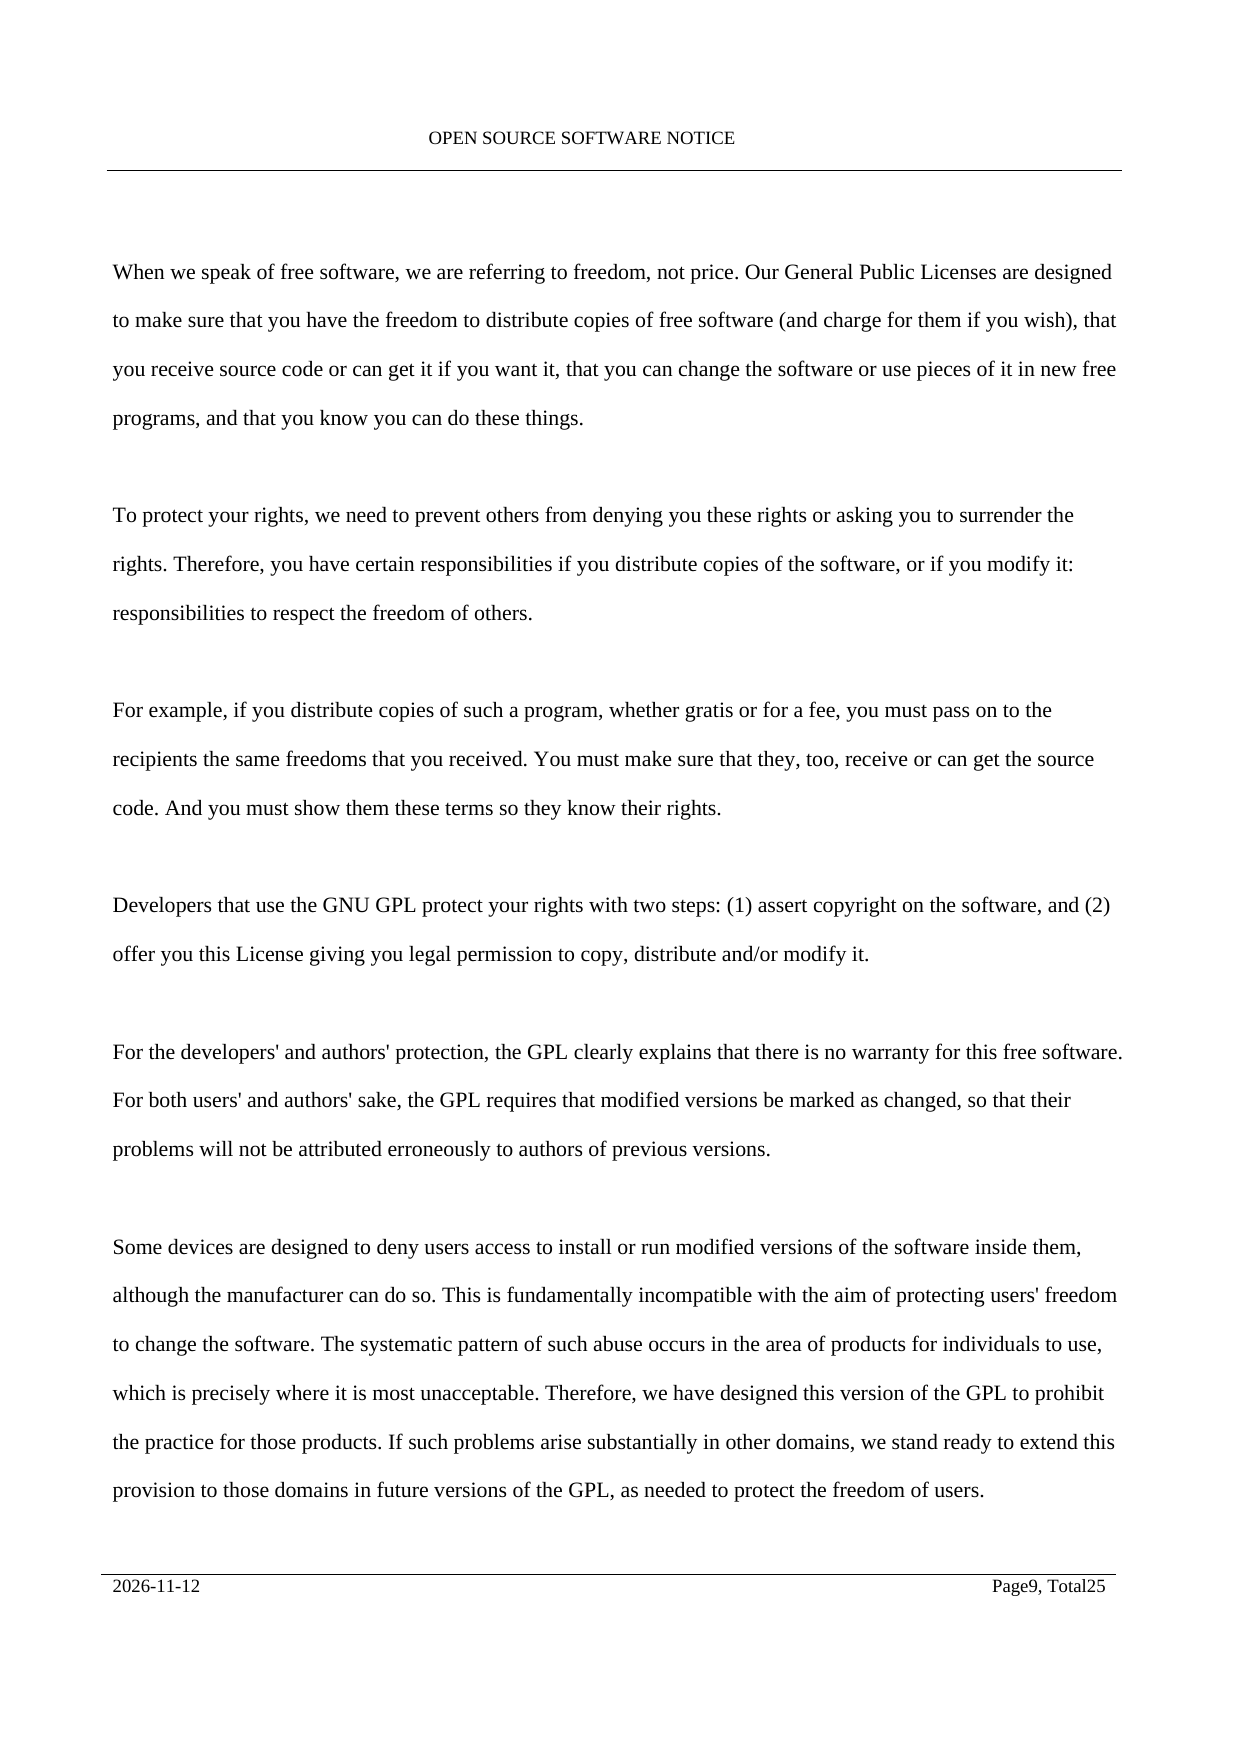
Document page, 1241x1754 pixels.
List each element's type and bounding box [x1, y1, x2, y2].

text [112, 206, 1128, 1506]
